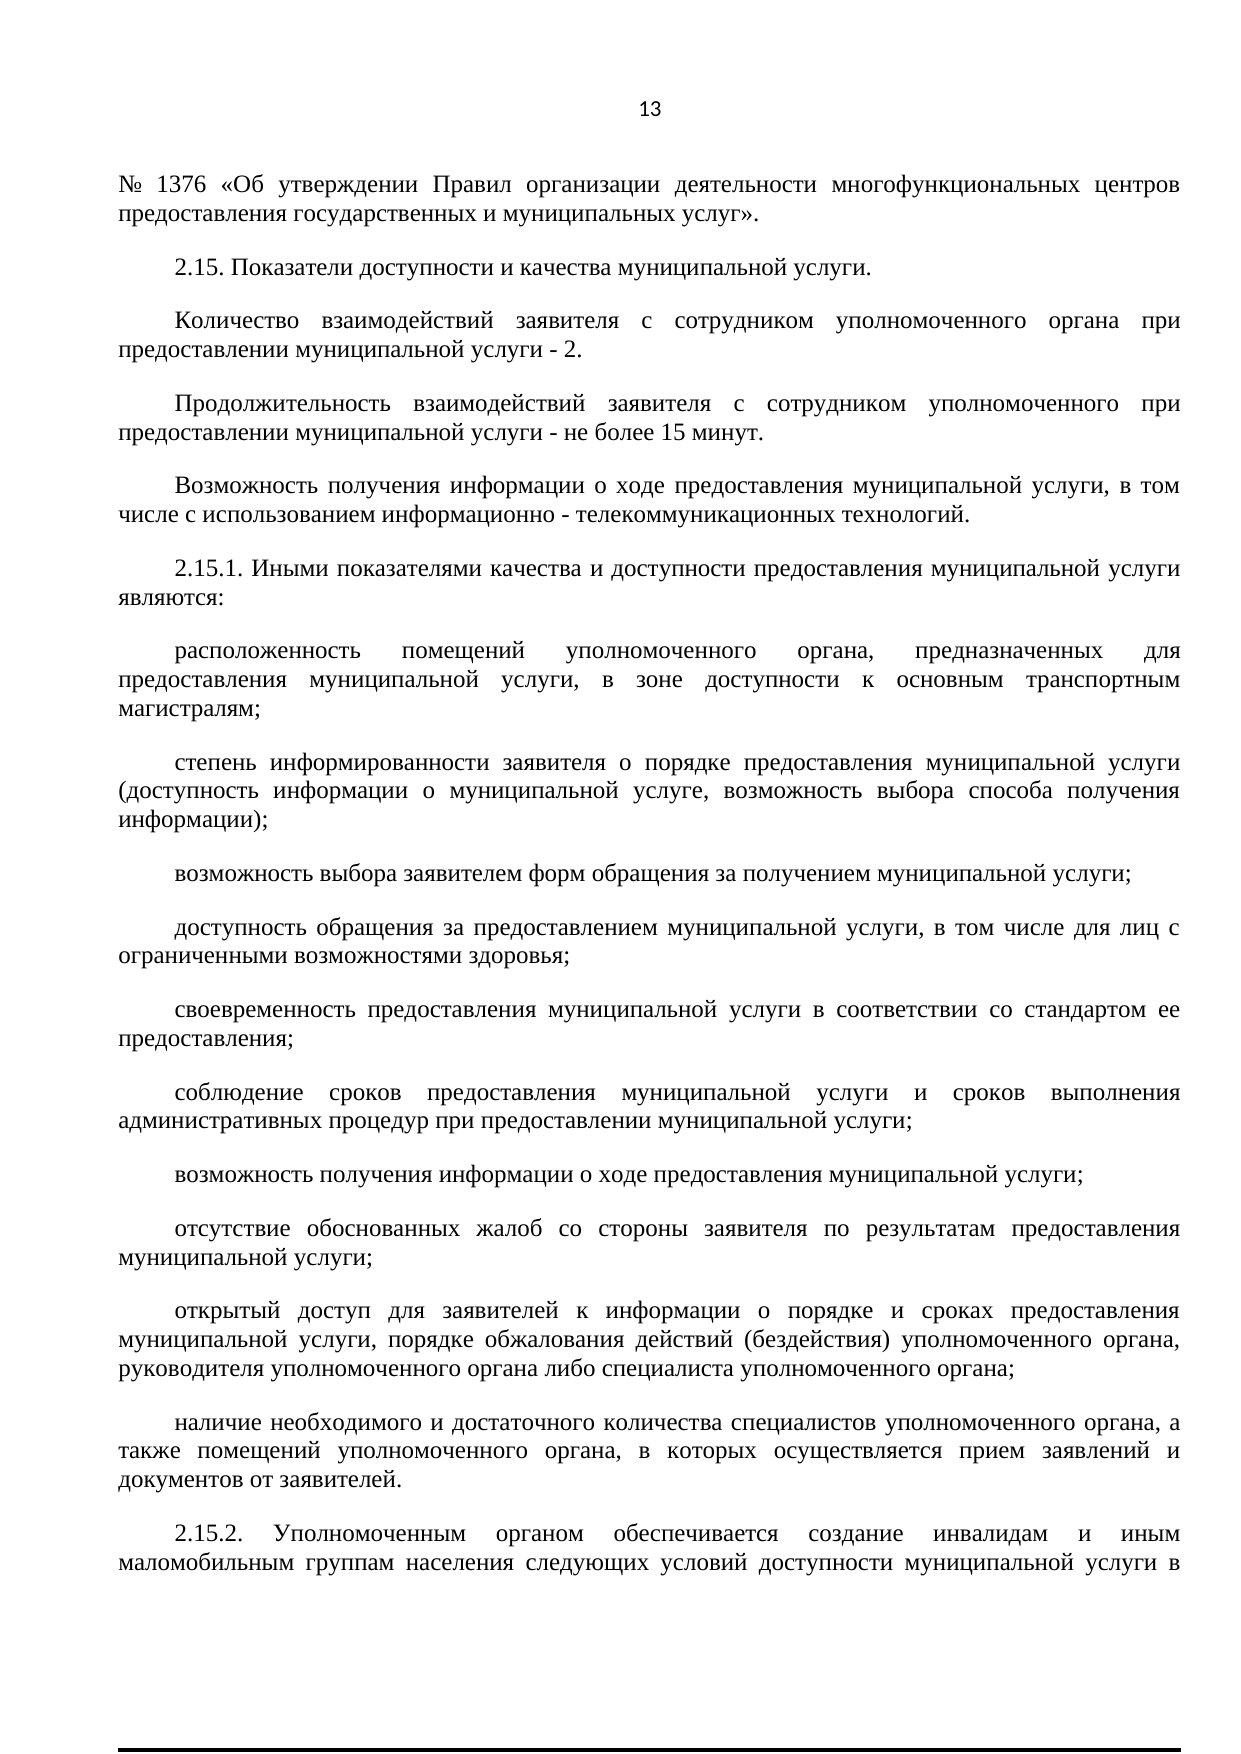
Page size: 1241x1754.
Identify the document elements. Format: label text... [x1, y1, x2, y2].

text доступность обращения за предоставлением муниципальной услуги, в том числе для лиц с ограниченными возможностями здоровья; [118, 912, 1181, 969]
text открытый доступ для заявителей к информации о порядке и сроках предоставления муниципальной услуги, порядке обжалования действий (бездействия) уполномоченного органа, руководителя уполномоченного органа либо специалиста уполномоченного органа; [118, 1296, 1181, 1382]
text соблюдение сроков предоставления муниципальной услуги и сроков выполнения административных процедур при предоставлении муниципальной услуги; [118, 1077, 1181, 1134]
text возможность получения информации о ходе предоставления муниципальной услуги; [118, 1159, 1181, 1188]
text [118, 169, 1181, 227]
text своевременность предоставления муниципальной услуги в соответствии со стандартом ее предоставления; [118, 994, 1181, 1052]
text Продолжительность взаимодействий заявителя с сотрудником уполномоченного при предоставлении муниципальной услуги - не более 15 минут. [118, 388, 1181, 446]
text Количество взаимодействий заявителя с сотрудником уполномоченного органа при предоставлении муниципальной услуги - 2. [118, 306, 1181, 363]
text расположенность помещений уполномоченного органа, предназначенных для предоставления муниципальной услуги, в зоне доступности к основным транспортным магистралям; [118, 636, 1181, 722]
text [118, 1518, 1181, 1576]
text возможность выбора заявителем форм обращения за получением муниципальной услуги; [118, 858, 1181, 887]
text отсутствие обоснованных жалоб со стороны заявителя по результатам предоставления муниципальной услуги; [118, 1213, 1181, 1271]
text степень информированности заявителя о порядке предоставления муниципальной услуги (доступность информации о муниципальной услуге, возможность выбора способа получения информации); [118, 747, 1181, 833]
text Возможность получения информации о ходе предоставления муниципальной услуги, в том числе с использованием информационно - телекоммуникационных технологий. [118, 471, 1181, 528]
text наличие необходимого и достаточного количества специалистов уполномоченного органа, а также помещений уполномоченного органа, в которых осуществляется прием заявлений и документов от заявителей. [118, 1407, 1181, 1493]
text 2.15. Показатели доступности и качества муниципальной услуги. [118, 252, 1181, 281]
text 2.15.1. Иными показателями качества и доступности предоставления муниципальной услуги являются: [118, 553, 1181, 611]
